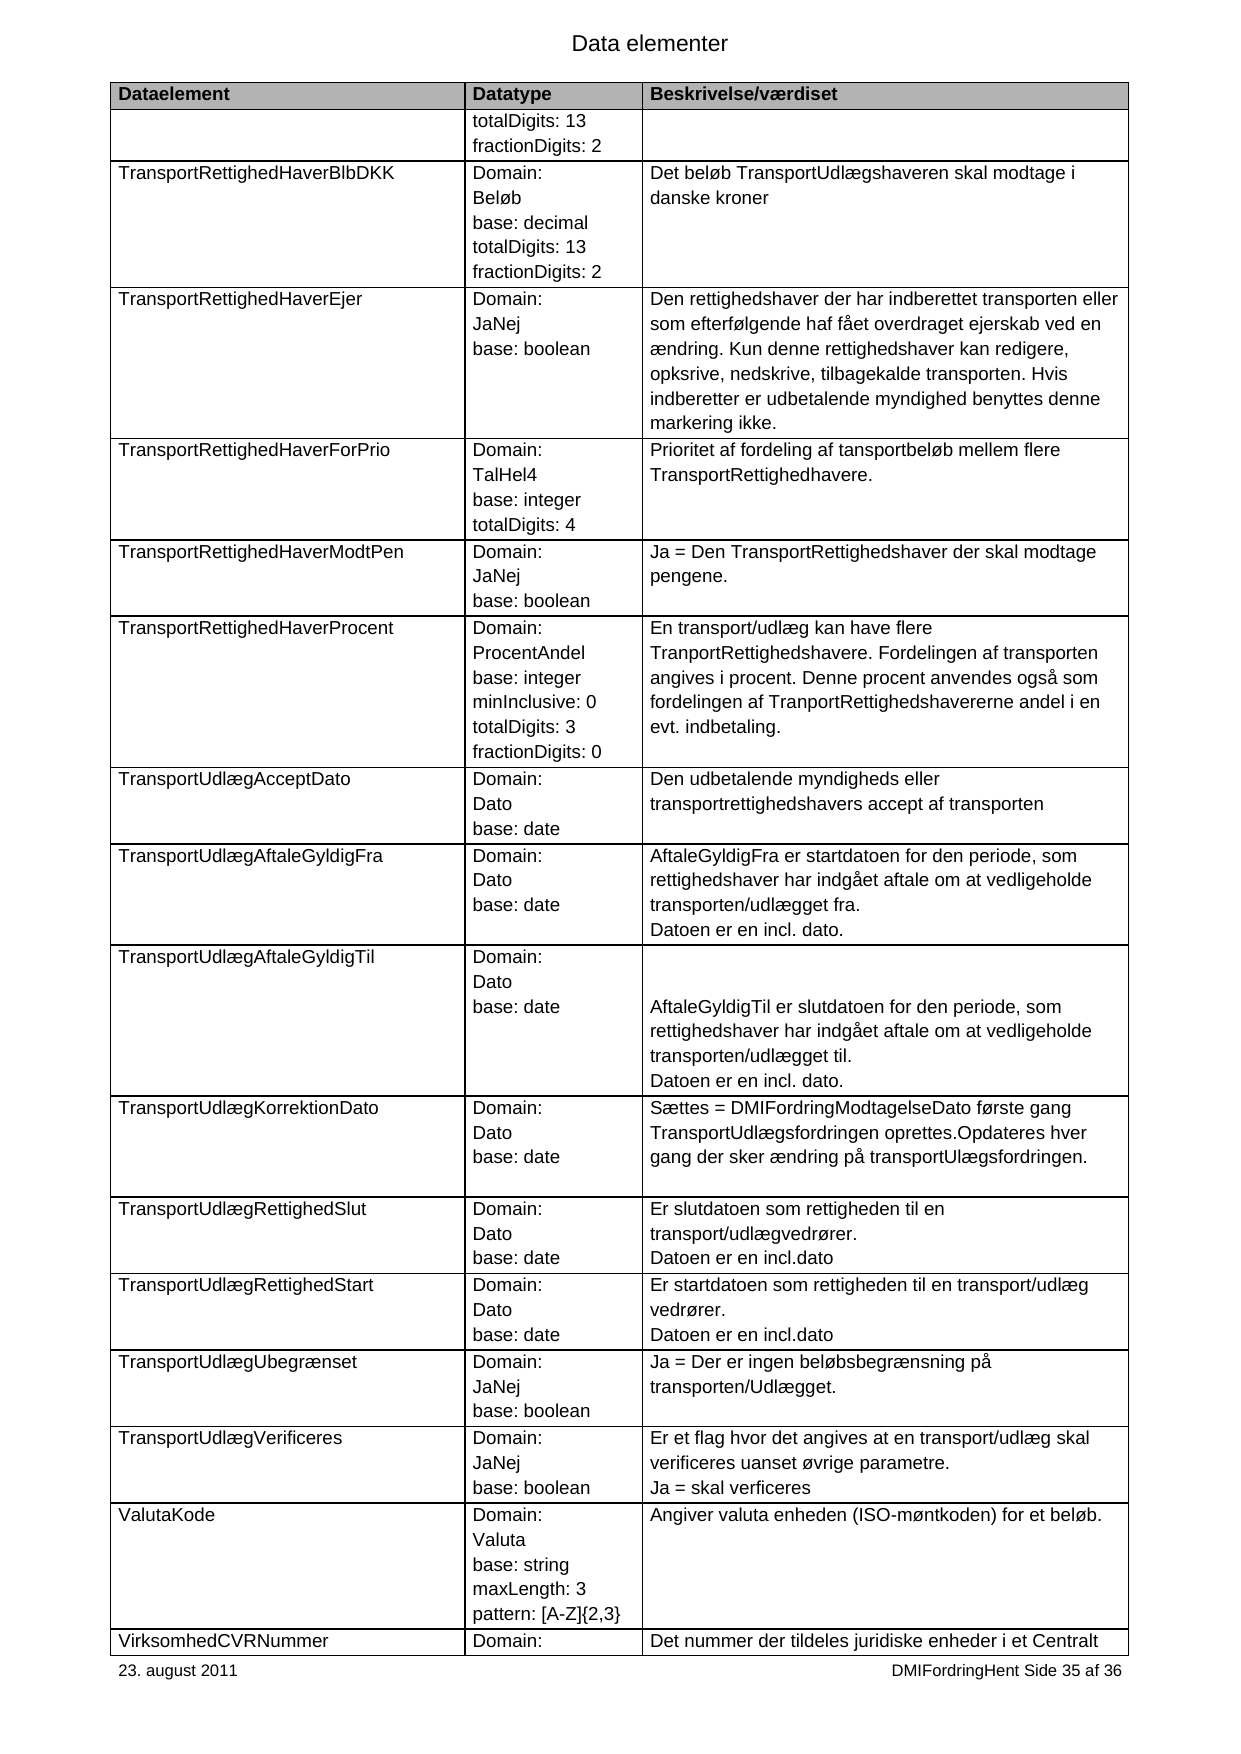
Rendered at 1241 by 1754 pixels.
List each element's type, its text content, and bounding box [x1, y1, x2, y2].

table_cell TransportUdlægKorrektionDato [111, 1097, 464, 1196]
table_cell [643, 110, 1128, 160]
table_cell Ja = Den TransportRettighedshaver der skal modtage pengene. [643, 541, 1128, 615]
table_cell Er et flag hvor det angives at en transport/udlæg skal verificeres uanset øvrige parametre. Ja = skal verficeres [643, 1427, 1128, 1502]
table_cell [111, 110, 464, 160]
table_cell TransportUdlægVerificeres [111, 1427, 464, 1502]
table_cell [466, 1630, 642, 1655]
table_cell Domain: JaNej base: boolean [466, 1427, 642, 1502]
table_cell Domain: Dato base: date [466, 1097, 642, 1196]
table_header Datatype [466, 83, 642, 109]
table_cell En transport/udlæg kan have flere TranportRettighedshavere. Fordelingen af transporten angives i procent. Denne procent anvendes også som fordelingen af TranportRettighedshavererne andel i en evt. indbetaling. [643, 617, 1128, 766]
table_cell Er slutdatoen som rettigheden til en transport/udlægvedrører. Datoen er en incl.dato [643, 1198, 1128, 1272]
table_cell Domain: Valuta base: string maxLength: 3 pattern: [A-Z]{2,3} [466, 1504, 642, 1628]
table_cell Det beløb TransportUdlægshaveren skal modtage i danske kroner [643, 162, 1128, 287]
table_cell Angiver valuta enheden (ISO-møntkoden) for et beløb. [643, 1504, 1128, 1628]
table_cell ValutaKode [111, 1504, 464, 1628]
table_cell Prioritet af fordeling af tansportbeløb mellem flere TransportRettighedhavere. [643, 439, 1128, 539]
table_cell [643, 1630, 1128, 1655]
table_cell Domain: JaNej base: boolean [466, 288, 642, 437]
table_cell Ja = Der er ingen beløbsbegrænsning på transporten/Udlægget. [643, 1351, 1128, 1426]
table_cell TransportUdlægRettighedSlut [111, 1198, 464, 1272]
table_cell TransportRettighedHaverEjer [111, 288, 464, 437]
table_cell Domain: Beløb base: decimal totalDigits: 13 fractionDigits: 2 [466, 162, 642, 287]
table_cell Er startdatoen som rettigheden til en transport/udlæg vedrører. Datoen er en incl.dato [643, 1274, 1128, 1349]
table_header Dataelement [111, 83, 464, 109]
table_cell TransportRettighedHaverForPrio [111, 439, 464, 539]
table_cell VirksomhedCVRNummer [111, 1630, 464, 1655]
table_cell TransportRettighedHaverProcent [111, 617, 464, 766]
table_cell TransportRettighedHaverModtPen [111, 541, 464, 615]
table_cell TransportUdlægRettighedStart [111, 1274, 464, 1349]
table_cell Den rettighedshaver der har indberettet transporten eller som efterfølgende haf fået overdraget ejerskab ved en ændring. Kun denne rettighedshaver kan redigere, opksrive, nedskrive, tilbagekalde transporten. Hvis indberetter er udbetalende myndighed benyttes denne markering ikke. [643, 288, 1128, 437]
table_cell Domain: Dato base: date [466, 845, 642, 944]
table_cell Den udbetalende myndigheds eller transportrettighedshavers accept af transporten [643, 768, 1128, 843]
table_cell Sættes = DMIFordringModtagelseDato første gang TransportUdlægsfordringen oprettes.Opdateres hver gang der sker ændring på transportUlægsfordringen. [643, 1097, 1128, 1196]
table_cell Domain: Dato base: date [466, 768, 642, 843]
table_cell Domain: Dato base: date [466, 1198, 642, 1272]
table_cell TransportUdlægAcceptDato [111, 768, 464, 843]
table_cell TransportUdlægAftaleGyldigFra [111, 845, 464, 944]
table_cell AftaleGyldigTil er slutdatoen for den periode, som rettighedshaver har indgået aftale om at vedligeholde transporten/udlægget til. Datoen er en incl. dato. [643, 946, 1128, 1095]
table_cell TransportUdlægAftaleGyldigTil [111, 946, 464, 1095]
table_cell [466, 110, 642, 160]
table_header Beskrivelse/værdiset [643, 83, 1128, 109]
table_cell Domain: Dato base: date [466, 946, 642, 1095]
table_cell TransportRettighedHaverBlbDKK [111, 162, 464, 287]
table_cell Domain: Dato base: date [466, 1274, 642, 1349]
table_cell Domain: JaNej base: boolean [466, 541, 642, 615]
table_cell Domain: JaNej base: boolean [466, 1351, 642, 1426]
table_cell Domain: TalHel4 base: integer totalDigits: 4 [466, 439, 642, 539]
table_cell TransportUdlægUbegrænset [111, 1351, 464, 1426]
table_cell AftaleGyldigFra er startdatoen for den periode, som rettighedshaver har indgået aftale om at vedligeholde transporten/udlægget fra. Datoen er en incl. dato. [643, 845, 1128, 944]
table_cell Domain: ProcentAndel base: integer minInclusive: 0 totalDigits: 3 fractionDigits: 0 [466, 617, 642, 766]
